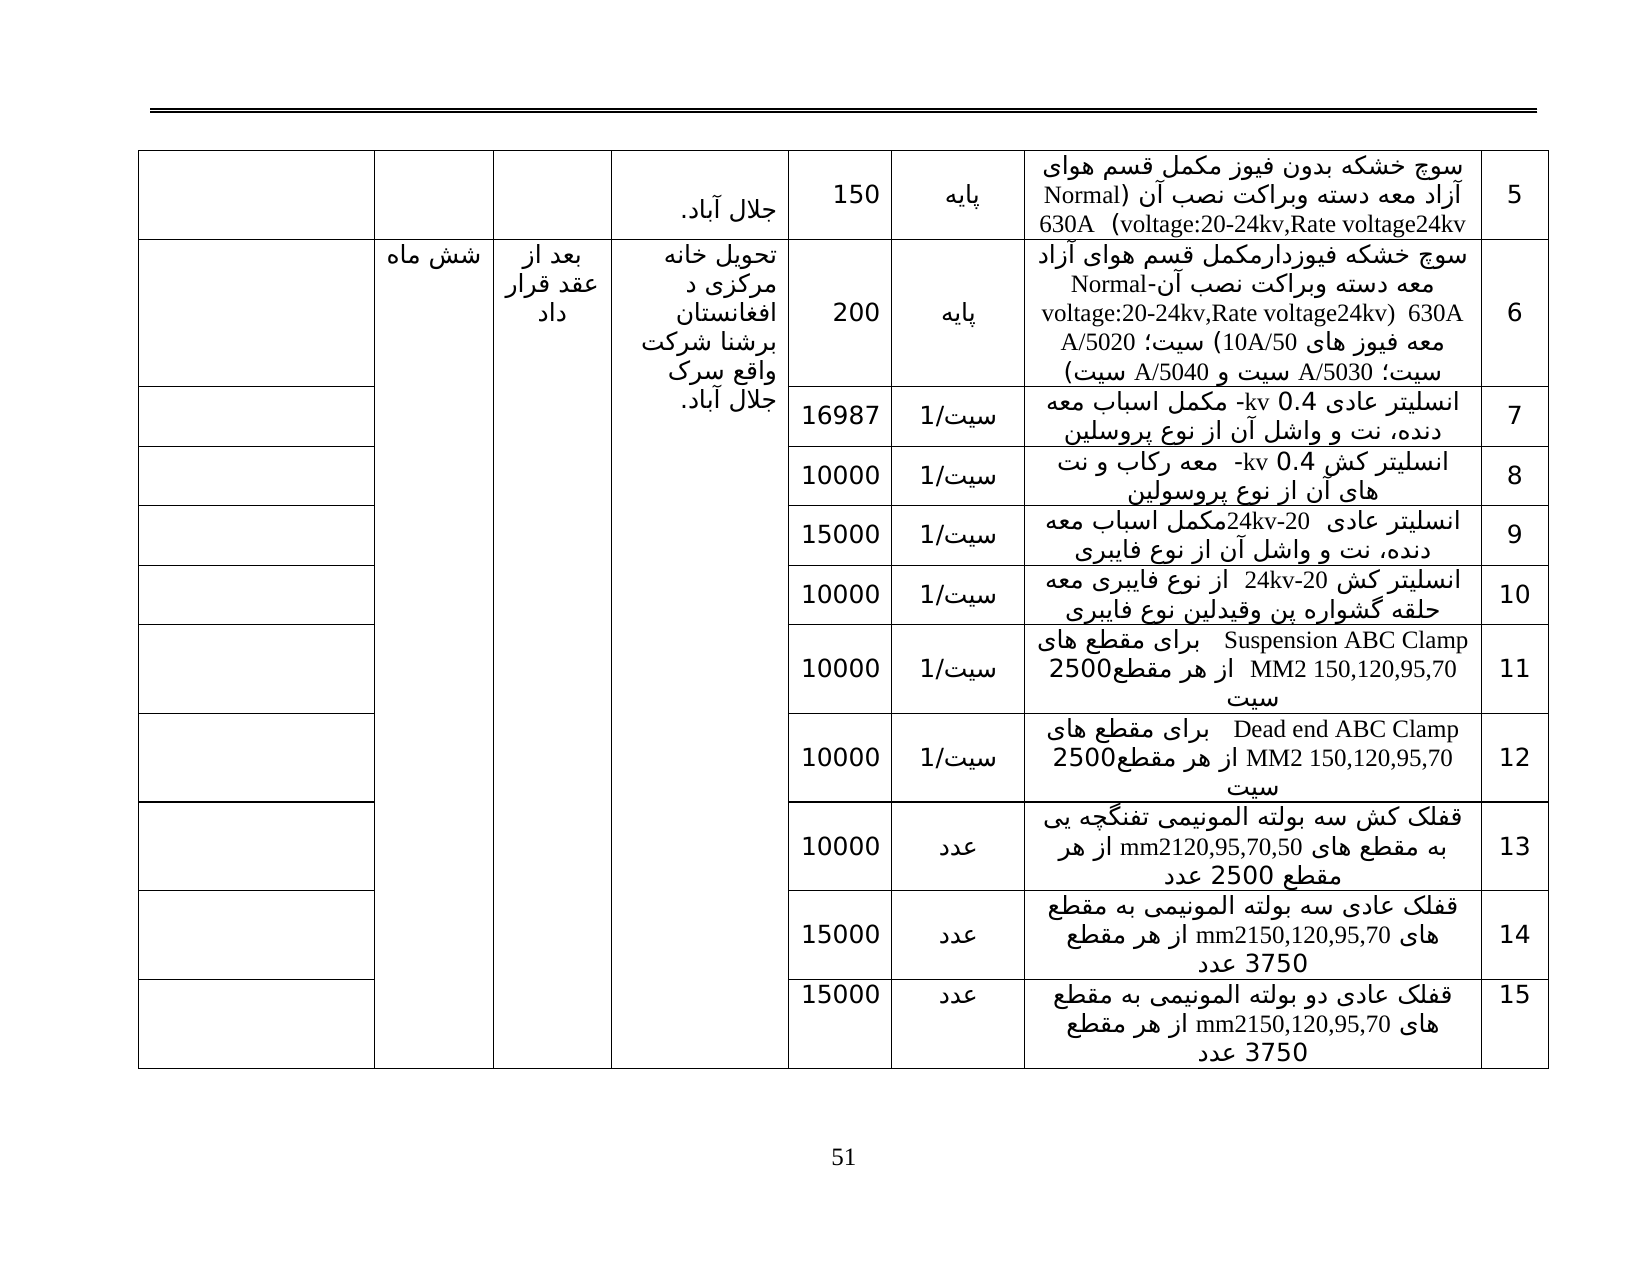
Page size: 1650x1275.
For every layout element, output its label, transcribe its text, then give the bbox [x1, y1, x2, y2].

table_cell Dead end ABC Clamp برای مقطع هایMM2 150,120,95,70 از هر مقطع2500 سیت [1025, 714, 1481, 801]
table_cell قفلک عادی سه بولته المونیمی به مقطع های mm2150,120,95,70 از هر مقطع 3750 عدد [1025, 891, 1481, 979]
table_cell سوچ خشکه فیوزدارمکمل قسم هوای آزاد معه دسته وبراکت نصب آن-Normal voltage:20-24kv,Rate voltage24kv) 630A معه فیوز های 10A/50) سیت؛ A/5020 سیت؛ A/5030 سیت و A/5040 سیت) [1025, 240, 1481, 386]
table_cell 15000 [789, 506, 891, 564]
table_cell 10 [1482, 566, 1548, 624]
table_cell عدد [892, 891, 1024, 979]
table_cell 11 [1482, 625, 1548, 713]
table_cell انسلیتر کش 24kv-20 از نوع فایبری معه حلقه گشواره پن وقیدلین نوع فایبری [1025, 566, 1481, 624]
table_cell [139, 387, 374, 446]
table_cell [139, 625, 374, 713]
table_cell [139, 891, 374, 979]
table_cell 10000 [789, 714, 891, 801]
table_cell عدد [892, 980, 1024, 1067]
table_cell 10000 [789, 625, 891, 713]
table_cell سیت/1 [892, 387, 1024, 446]
table_cell [139, 151, 374, 239]
table_cell 16987 [789, 387, 891, 446]
table_cell پایه [892, 240, 1024, 386]
table_cell سوچ خشکه بدون فیوز مکمل قسم هوای آزاد معه دسته وبراکت نصب آن (Normal voltage:20-24kv,Rate voltage24kv) 630A [1025, 151, 1481, 239]
table_cell [139, 803, 374, 890]
table_cell سیت/1 [892, 714, 1024, 801]
table_cell 7 [1482, 387, 1548, 446]
table_cell 14 [1482, 891, 1548, 979]
table_cell سیت/1 [892, 506, 1024, 564]
table_cell 6 [1482, 240, 1548, 386]
table_cell [139, 980, 374, 1067]
table_cell 10000 [789, 566, 891, 624]
table_cell عدد [892, 803, 1024, 890]
table_cell انسلیتر عادی 24kv-20مکمل اسباب معه دنده، نت و واشل آن از نوع فایبری [1025, 506, 1481, 564]
table_cell انسلیتر کش 0.4 kv- معه رکاب و نت های آن از نوع پروسولین [1025, 447, 1481, 505]
table_cell 9 [1482, 506, 1548, 564]
table_cell 200 [789, 240, 891, 386]
table_cell سیت/1 [892, 625, 1024, 713]
table_cell سیت/1 [892, 566, 1024, 624]
table_cell 10000 [789, 803, 891, 890]
table_cell 5 [1482, 151, 1548, 239]
table_cell شش ماه [375, 240, 493, 1067]
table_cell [612, 240, 788, 1067]
table_cell 13 [1482, 803, 1548, 890]
table_cell 15000 [789, 891, 891, 979]
table_cell [139, 566, 374, 624]
table_cell 15000 [789, 980, 891, 1067]
table_cell 10000 [789, 447, 891, 505]
table_cell پایه [892, 151, 1024, 239]
table_cell قفلک کش سه بولته المونیمی تفنگچه یی به مقطع های mm2120,95,70,50 از هر مقطع 2500 عدد [1025, 803, 1481, 890]
table_cell 15 [1482, 980, 1548, 1067]
table_cell بعد از عقد قرار داد [494, 240, 611, 1067]
table_cell انسلیتر عادی 0.4 kv- مکمل اسباب معه دنده، نت و واشل آن از نوع پروسلین [1025, 387, 1481, 446]
table_cell Suspension ABC Clamp برای مقطع هایMM2 150,120,95,70 از هر مقطع2500 سیت [1025, 625, 1481, 713]
table_cell [139, 506, 374, 564]
table_cell [139, 240, 374, 386]
table_cell [139, 714, 374, 801]
table_cell 8 [1482, 447, 1548, 505]
table_cell قفلک عادی دو بولته المونیمی به مقطع های mm2150,120,95,70 از هر مقطع 3750 عدد [1025, 980, 1481, 1067]
table_cell 150 [789, 151, 891, 239]
table_cell 12 [1482, 714, 1548, 801]
table_cell [139, 447, 374, 505]
table_cell سیت/1 [892, 447, 1024, 505]
